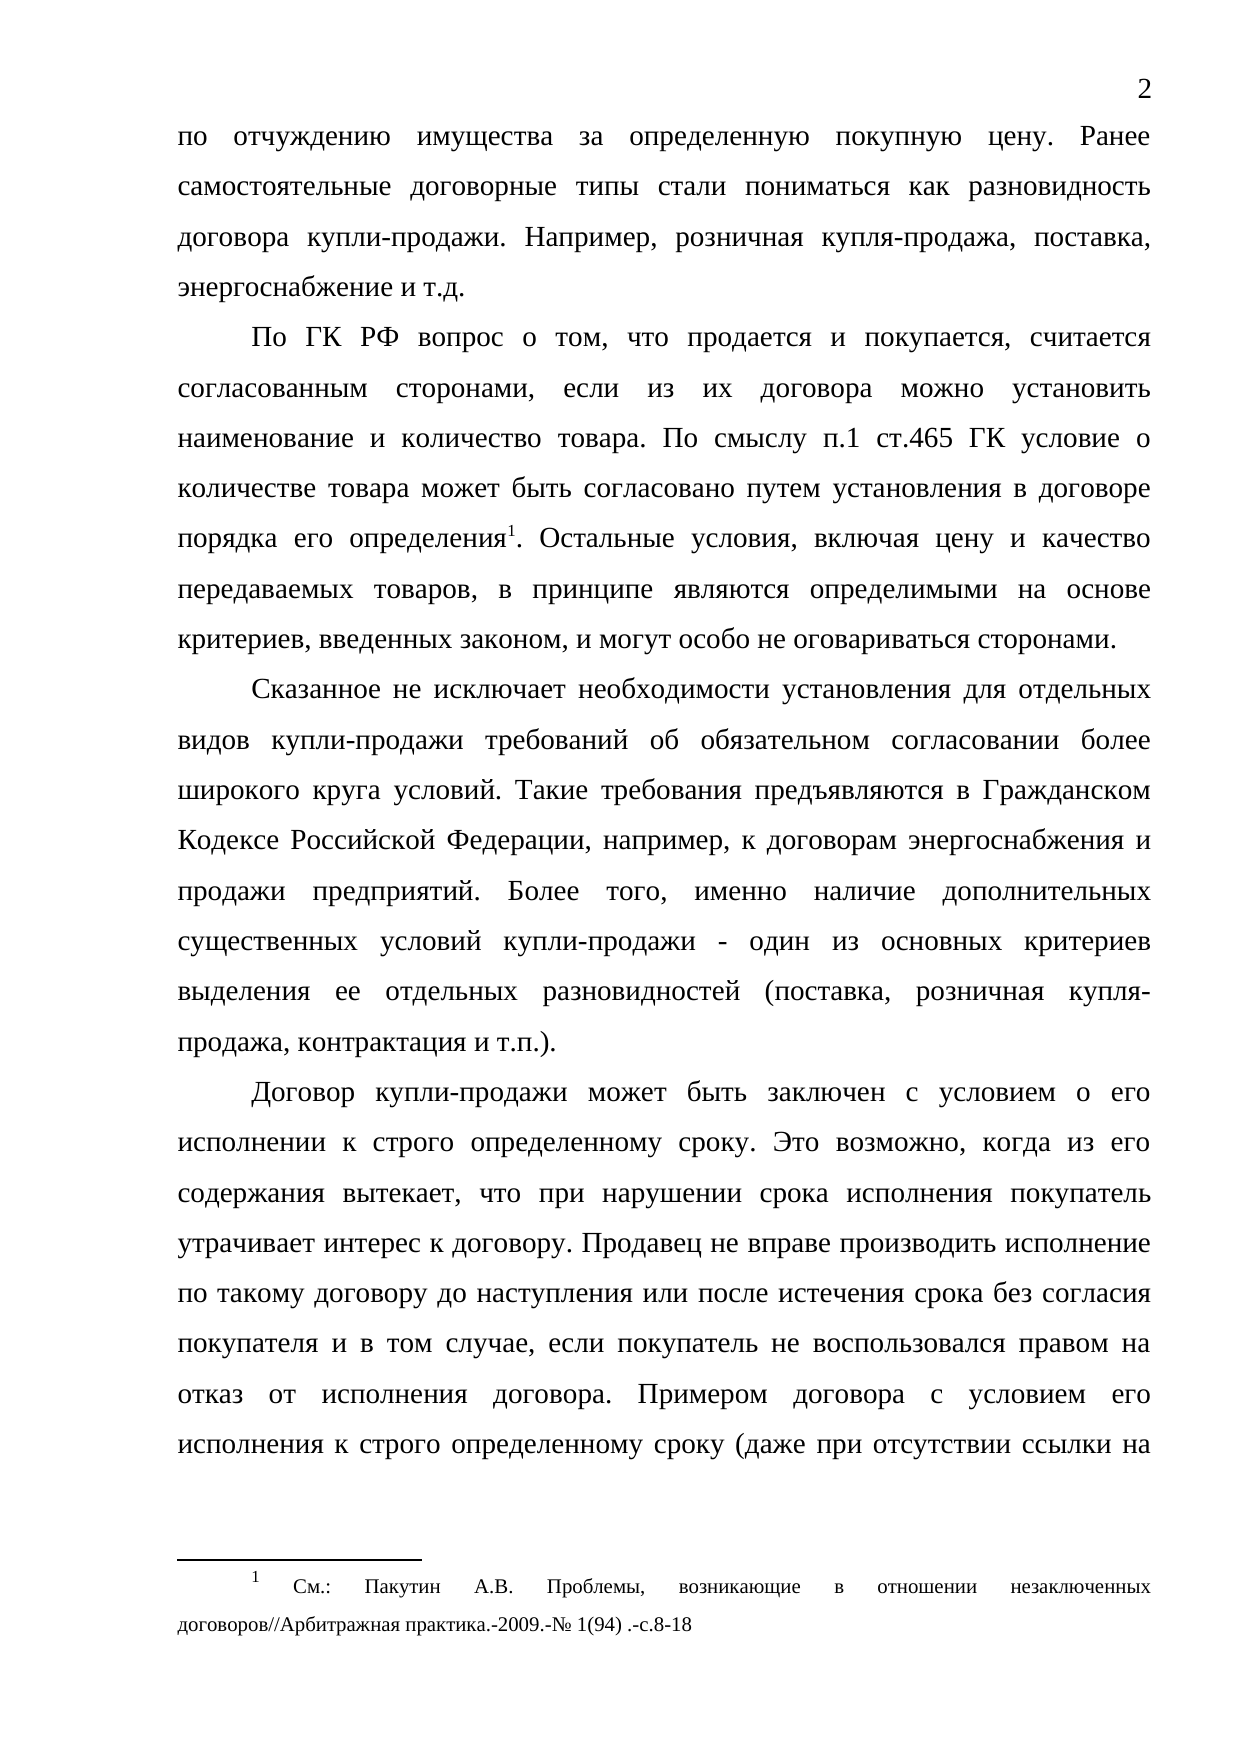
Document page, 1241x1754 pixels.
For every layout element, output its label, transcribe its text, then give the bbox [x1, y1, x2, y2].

text Сказанное не исключает необходимости установления для отдельных видов купли-продажи требований об обязательном согласовании более широкого круга условий. Такие требования предъявляются в Гражданском Кодексе Российской Федерации, например, к договорам энергоснабжения и продажи предприятий. Более того, именно наличие дополнительных существенных условий купли-продажи - один из основных критериев выделения ее отдельных разновидностей (поставка, розничная купля-продажа, контрактация и т.п.). [177, 672, 1152, 1057]
text По ГК РФ вопрос о том, что продается и покупается, считается согласованным сторонами, если из их договора можно установить наименование и количество товара. По смыслу п.1 ст.465 ГК условие о количестве товара может быть согласовано путем установления в договоре порядка его определения. Остальные условия, включая цену и качество передаваемых товаров, в принципе являются определимыми на основе критериев, введенных законом, и могут особо не оговариваться сторонами. [177, 319, 1152, 655]
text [177, 1074, 1152, 1460]
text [177, 118, 1152, 303]
